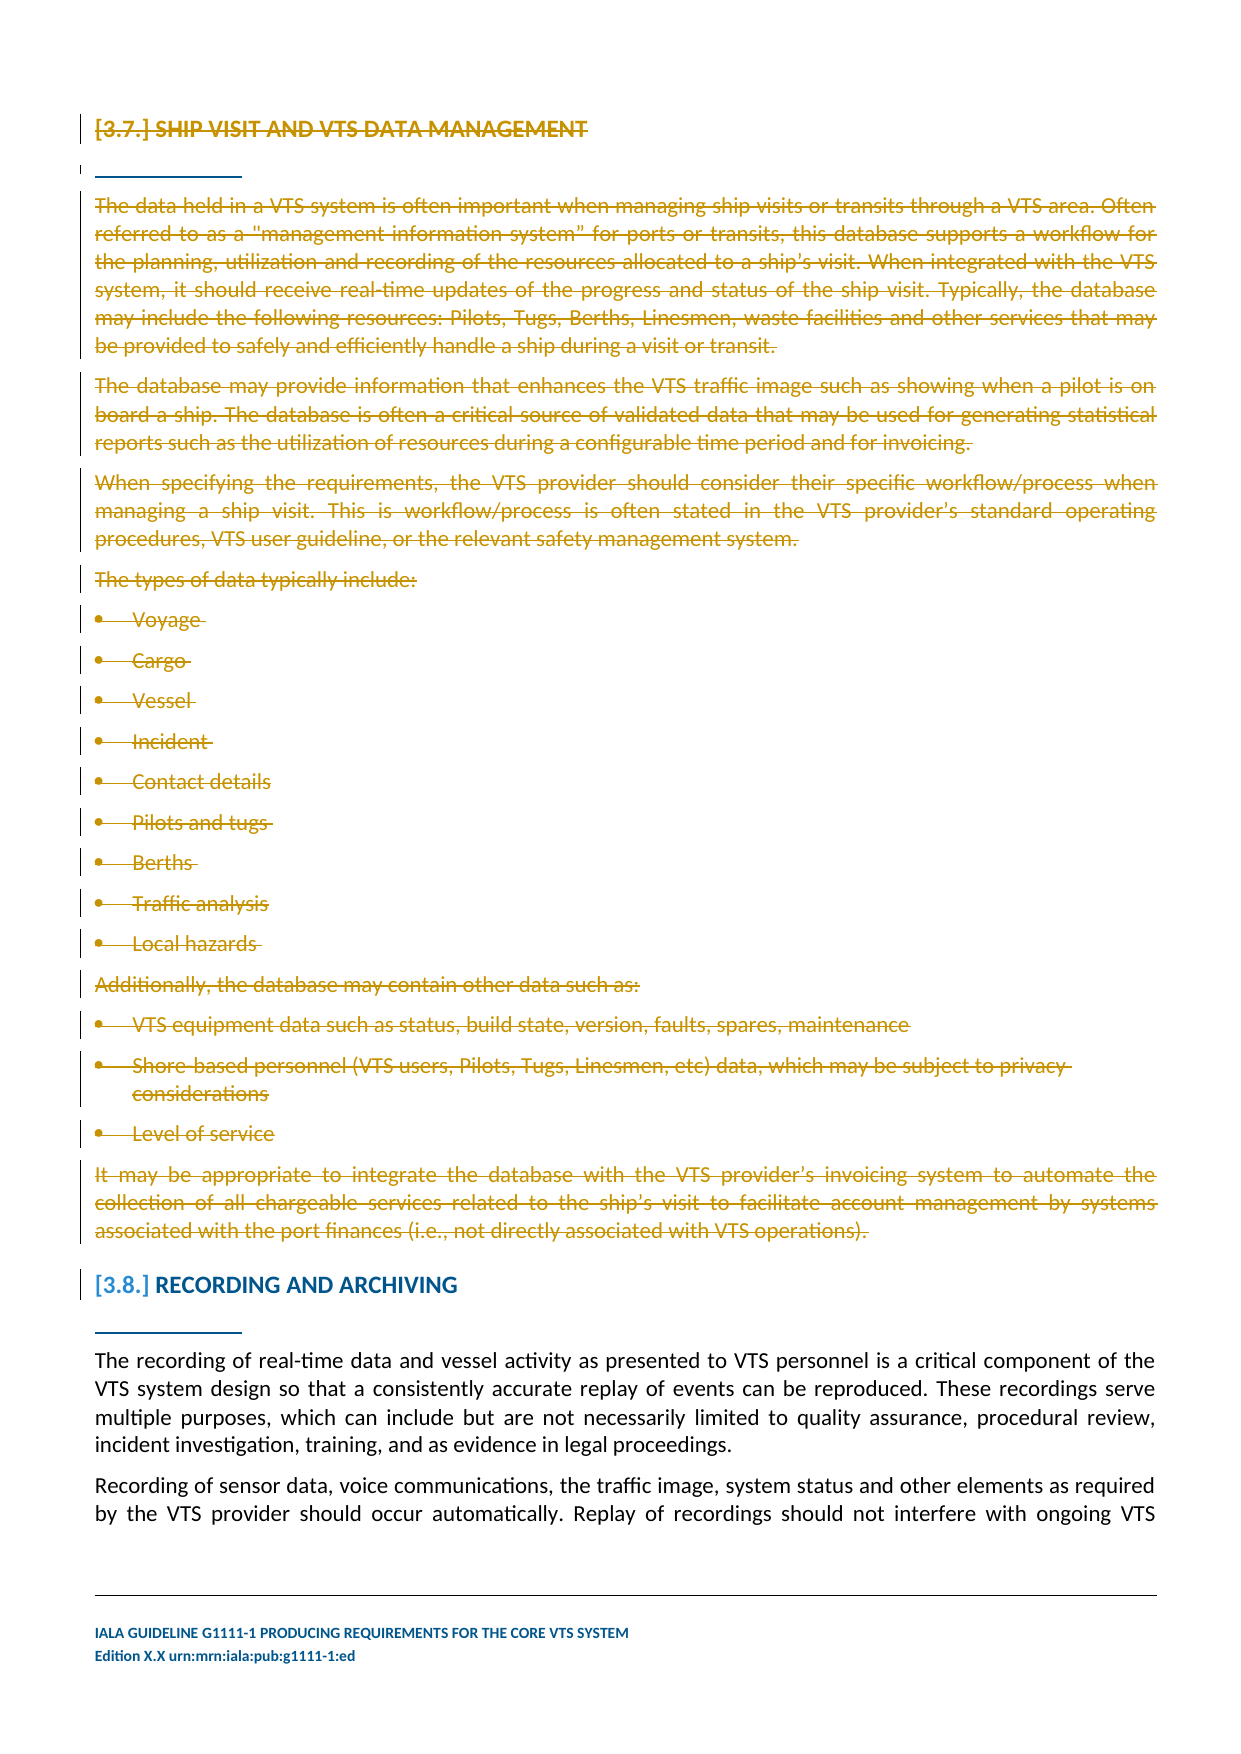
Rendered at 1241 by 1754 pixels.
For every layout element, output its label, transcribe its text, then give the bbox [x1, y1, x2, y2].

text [94, 1471, 1157, 1527]
subtitle Recording and Archiving [94, 1269, 1157, 1300]
text The recording of real-time data and vessel activity as presented to VTS personnel is a critical component of the VTS system design so that a consistently accurate replay of events can be reproduced. These recordings serve multiple purposes, which can include but are not necessarily limited to quality assurance, procedural review, incident investigation, training, and as evidence in legal proceedings. [94, 1347, 1157, 1459]
